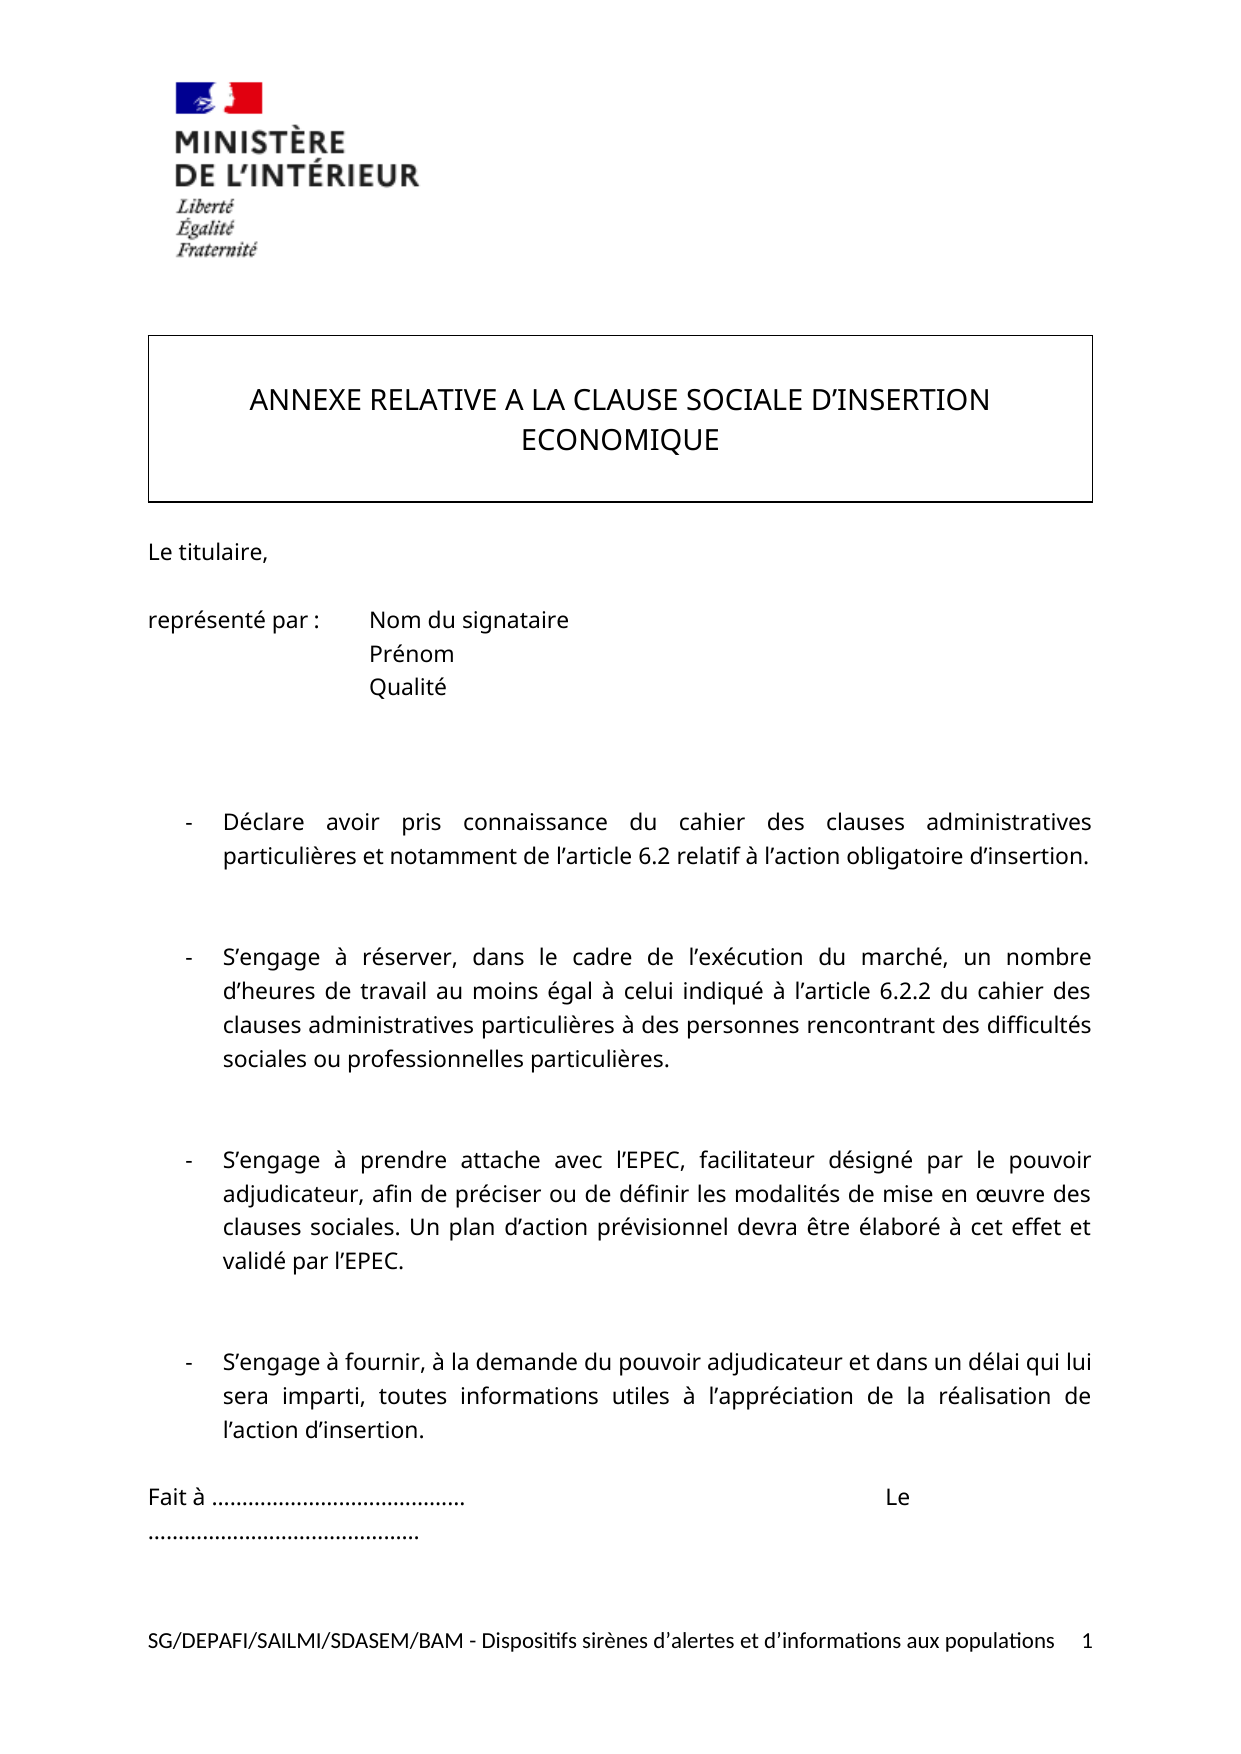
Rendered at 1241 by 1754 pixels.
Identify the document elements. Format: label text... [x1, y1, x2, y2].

text Le titulaire, [148, 536, 1093, 567]
list S’engage à prendre attache avec l’EPEC, facilitateur désigné par le pouvoir adjudicateur, afin de préciser ou de définir les modalités de mise en œuvre des clauses sociales. Un plan d’action prévisionnel devra être élaboré à cet effet et validé par l’EPEC. [185, 1144, 1093, 1276]
picture [145, 52, 455, 289]
list Déclare avoir pris connaissance du cahier des clauses administratives particulières et notamment de l’article 6.2 relatif à l’action obligatoire d’insertion. [185, 806, 1093, 871]
table_header ANNEXE RELATIVE A LA CLAUSE SOCIALE D’INSERTION ECONOMIQUE [149, 336, 1092, 501]
text Prénom [148, 637, 1093, 669]
text Fait à …………………………………… Le ……………………………………… [148, 1481, 1093, 1546]
list S’engage à réserver, dans le cadre de l’exécution du marché, un nombre d’heures de travail au moins égal à celui indiqué à l’article 6.2.2 du cahier des clauses administratives particulières à des personnes rencontrant des difficultés sociales ou professionnelles particulières. [185, 941, 1093, 1074]
list S’engage à fournir, à la demande du pouvoir adjudicateur et dans un délai qui lui sera imparti, toutes informations utiles à l’appréciation de la réalisation de l’action d’insertion. [185, 1346, 1093, 1445]
text représenté par : Nom du signataire [148, 604, 1093, 635]
text Qualité [148, 671, 1093, 702]
